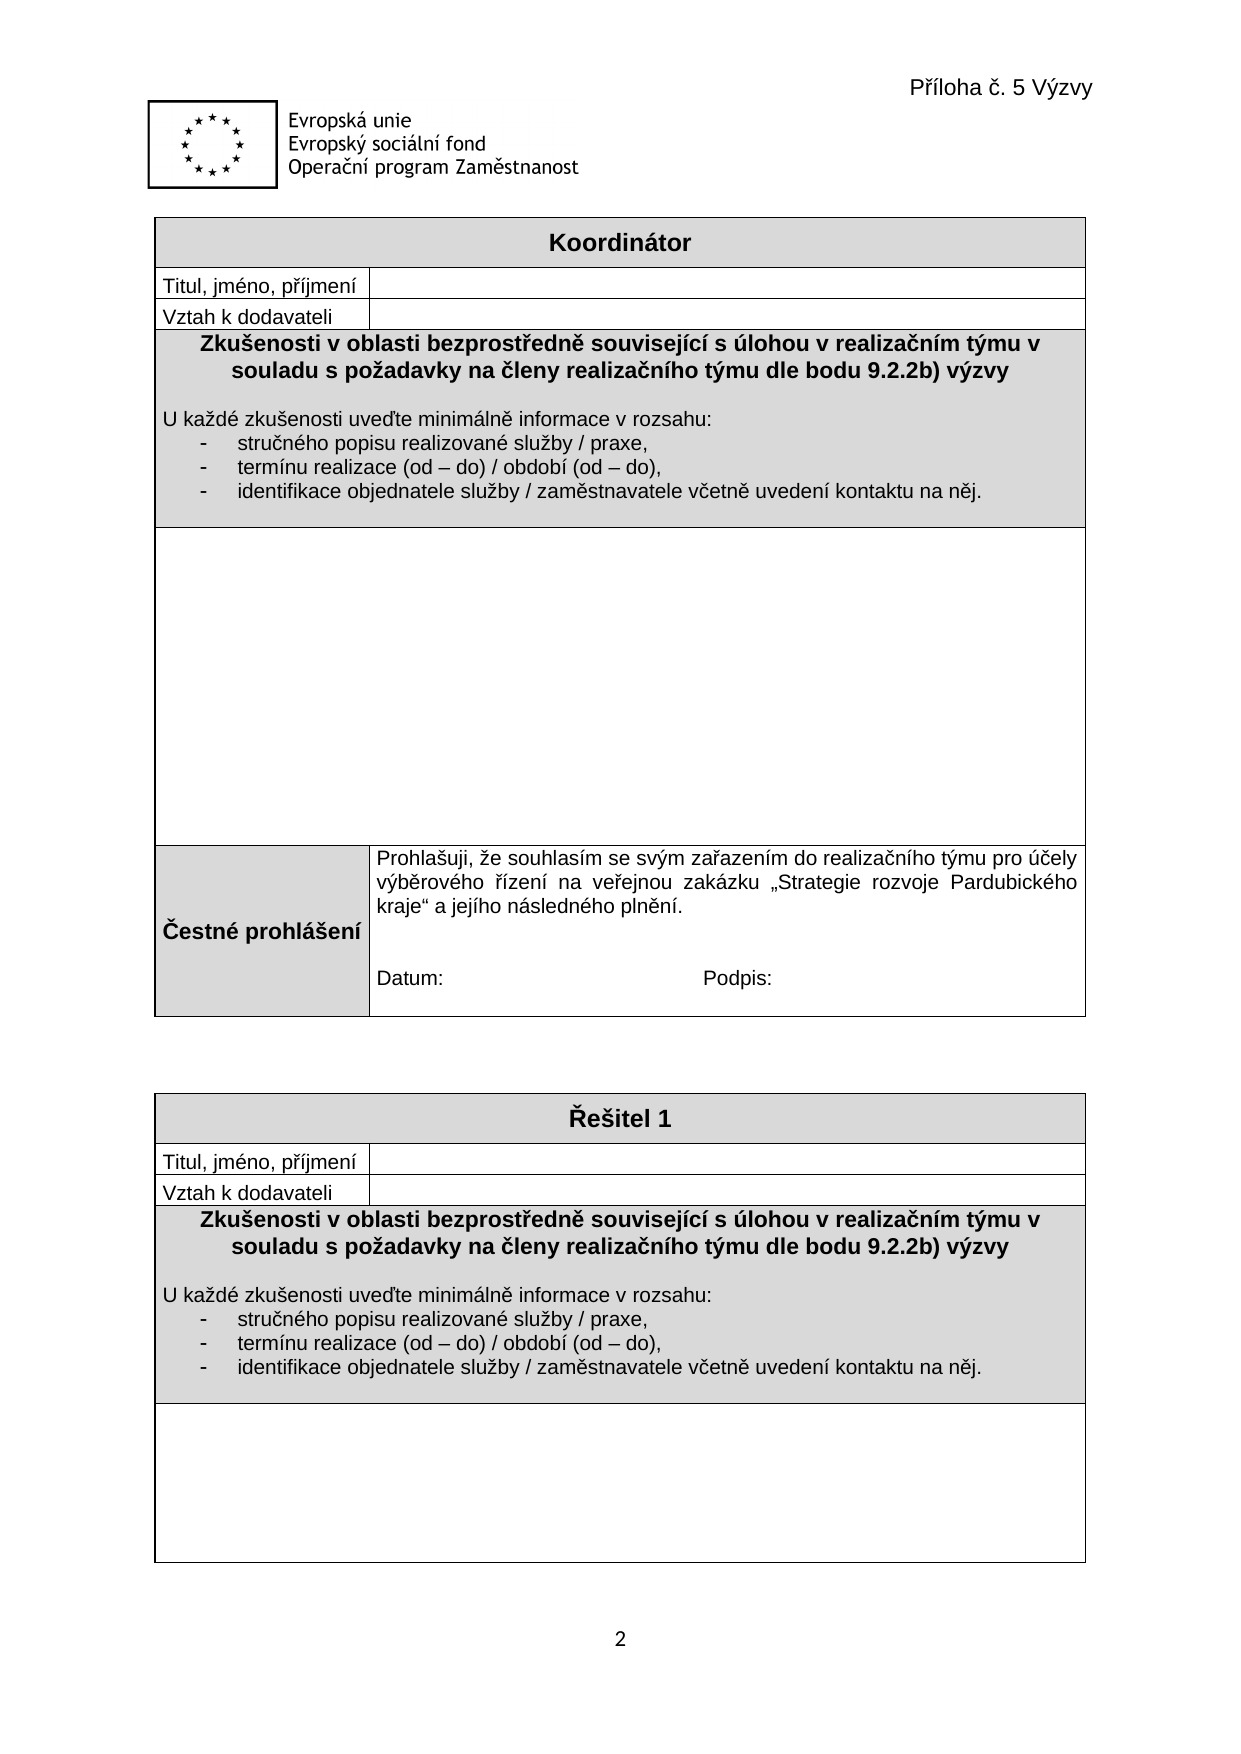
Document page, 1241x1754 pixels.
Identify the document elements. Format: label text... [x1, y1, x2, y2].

table_cell Vztah k dodavateli [156, 299, 369, 329]
table_header Řešitel 1 [156, 1094, 1085, 1143]
table_cell Zkušenosti v oblasti bezprostředně související s úlohou v realizačním týmu v souladu s požadavky na členy realizačního týmu dle bodu 9.2.2b) výzvy U každé zkušenosti uveďte minimálně informace v rozsahu: stručného popisu realizované služby / praxe, termínu realizace (od – do) / období (od – do), identifikace objednatele služby / zaměstnavatele včetně uvedení kontaktu na něj. [156, 1206, 1085, 1403]
table_header Koordinátor [156, 218, 1085, 267]
table_cell [156, 528, 1085, 845]
table_cell [370, 1144, 1085, 1174]
table_cell [156, 1404, 1085, 1562]
table_cell Titul, jméno, příjmení [156, 268, 369, 298]
table_cell Titul, jméno, příjmení [156, 1144, 369, 1174]
table_cell Prohlašuji, že souhlasím se svým zařazením do realizačního týmu pro účely výběrového řízení na veřejnou zakázku „Strategie rozvoje Pardubického kraje“ a jejího následného plnění. Datum: Podpis: [370, 846, 1085, 1016]
table_cell [370, 299, 1085, 329]
table_cell Zkušenosti v oblasti bezprostředně související s úlohou v realizačním týmu v souladu s požadavky na členy realizačního týmu dle bodu 9.2.2b) výzvy U každé zkušenosti uveďte minimálně informace v rozsahu: stručného popisu realizované služby / praxe, termínu realizace (od – do) / období (od – do), identifikace objednatele služby / zaměstnavatele včetně uvedení kontaktu na něj. [156, 330, 1085, 527]
table_cell Čestné prohlášení [156, 846, 369, 1016]
picture [147, 100, 579, 189]
table_cell Vztah k dodavateli [156, 1175, 369, 1205]
table_cell [370, 1175, 1085, 1205]
table_cell [370, 268, 1085, 298]
